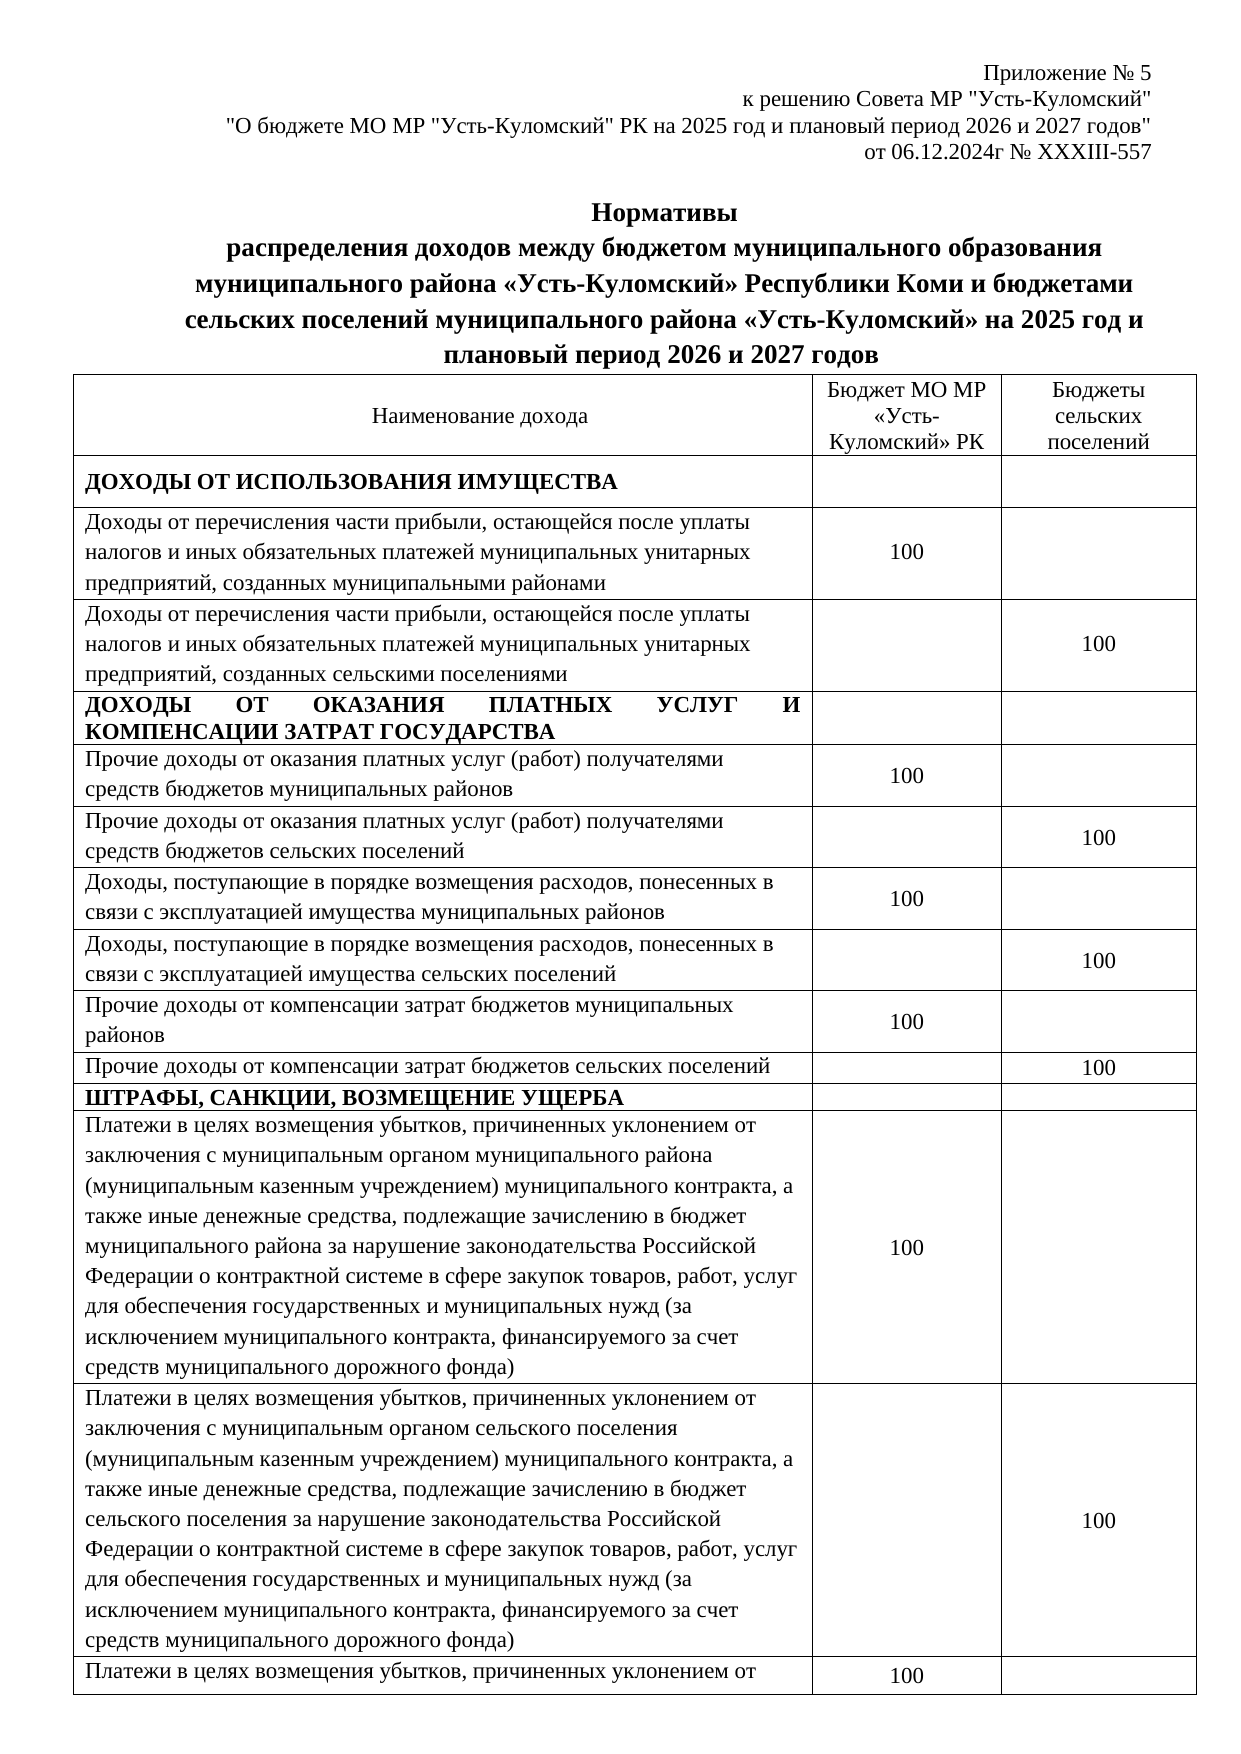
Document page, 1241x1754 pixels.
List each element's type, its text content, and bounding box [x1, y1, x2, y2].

table_cell [813, 930, 1001, 990]
text к решению Совета МР "Усть-Куломский" [177, 86, 1152, 112]
table_cell [813, 1053, 1001, 1083]
table_cell [813, 1384, 1001, 1656]
table_header Бюджеты сельских поселений [1002, 375, 1196, 455]
table_cell ДОХОДЫ ОТ ОКАЗАНИЯ ПЛАТНЫХ УСЛУГ И КОМПЕНСАЦИИ ЗАТРАТ ГОСУДАРСТВА [74, 692, 812, 744]
table_cell [1002, 991, 1196, 1052]
table_cell 100 [813, 991, 1001, 1052]
table_cell [1002, 1657, 1196, 1694]
table_cell 100 [813, 508, 1001, 599]
table_cell Прочие доходы от компенсации затрат бюджетов сельских поселений [74, 1053, 812, 1083]
text от 06.12.2024г № XXXIII-557 [177, 138, 1152, 164]
table_cell Доходы от перечисления части прибыли, остающейся после уплаты налогов и иных обязательных платежей муниципальных унитарных предприятий, созданных муниципальными районами [74, 508, 812, 599]
table_cell 100 [1002, 930, 1196, 990]
table_cell [1002, 1111, 1196, 1383]
table_cell Доходы, поступающие в порядке возмещения расходов, понесенных в связи с эксплуатацией имущества муниципальных районов [74, 868, 812, 929]
table_cell 100 [813, 868, 1001, 929]
table_cell [813, 807, 1001, 867]
table_cell [1002, 745, 1196, 806]
table_cell 100 [1002, 1053, 1196, 1083]
table_cell Платежи в целях возмещения убытков, причиненных уклонением от заключения с муниципальным органом муниципального района (муниципальным казенным учреждением) муниципального контракта, а также иные денежные средства, подлежащие зачислению в бюджет муниципального района за нарушение законодательства Российской Федерации о контрактной системе в сфере закупок товаров, работ, услуг для обеспечения государственных и муниципальных нужд (за исключением муниципального контракта, финансируемого за счет средств муниципального дорожного фонда) [74, 1111, 812, 1383]
table_cell [1002, 1084, 1196, 1110]
table_cell Прочие доходы от оказания платных услуг (работ) получателями средств бюджетов муниципальных районов [74, 745, 812, 806]
table_cell Платежи в целях возмещения убытков, причиненных уклонением от заключения с муниципальным органом сельского поселения (муниципальным казенным учреждением) муниципального контракта, а также иные денежные средства, подлежащие зачислению в бюджет сельского поселения за нарушение законодательства Российской Федерации о контрактной системе в сфере закупок товаров, работ, услуг для обеспечения государственных и муниципальных нужд (за исключением муниципального контракта, финансируемого за счет средств муниципального дорожного фонда) [74, 1384, 812, 1656]
table_cell Доходы от перечисления части прибыли, остающейся после уплаты налогов и иных обязательных платежей муниципальных унитарных предприятий, созданных сельскими поселениями [74, 600, 812, 691]
table_cell Доходы, поступающие в порядке возмещения расходов, понесенных в связи с эксплуатацией имущества сельских поселений [74, 930, 812, 990]
table_cell 100 [813, 1657, 1001, 1694]
table_cell [813, 1084, 1001, 1110]
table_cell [74, 1657, 812, 1694]
table_cell ДОХОДЫ ОТ ИСПОЛЬЗОВАНИЯ ИМУЩЕСТВА [74, 456, 812, 507]
table_cell [1002, 456, 1196, 507]
table_cell 100 [1002, 807, 1196, 867]
table_cell Прочие доходы от оказания платных услуг (работ) получателями средств бюджетов сельских поселений [74, 807, 812, 867]
table_header Бюджет МО МР «Усть-Куломский» РК [813, 375, 1001, 455]
table_cell 100 [813, 745, 1001, 806]
table_header Наименование дохода [74, 375, 812, 455]
table_cell ШТРАФЫ, САНКЦИИ, ВОЗМЕЩЕНИЕ УЩЕРБА [74, 1084, 812, 1110]
table_cell [813, 456, 1001, 507]
table_cell 100 [1002, 1384, 1196, 1656]
table_cell [1002, 508, 1196, 599]
table_cell [1002, 868, 1196, 929]
text Приложение № 5 [177, 59, 1152, 86]
table_cell [813, 600, 1001, 691]
table_cell [1002, 692, 1196, 744]
text распределения доходов между бюджетом муниципального образования муниципального района «Усть-Куломский» Республики Коми и бюджетами сельских поселений муниципального района «Усть-Куломский» на 2025 год и плановый период 2026 и 2027 годов [177, 231, 1152, 370]
table_cell [813, 692, 1001, 744]
table_cell 100 [813, 1111, 1001, 1383]
table_cell Прочие доходы от компенсации затрат бюджетов муниципальных районов [74, 991, 812, 1052]
text "О бюджете МО МР "Усть-Куломский" РК на 2025 год и плановый период 2026 и 2027 годов" [177, 112, 1152, 138]
table_cell 100 [1002, 600, 1196, 691]
text Нормативы [177, 196, 1152, 227]
